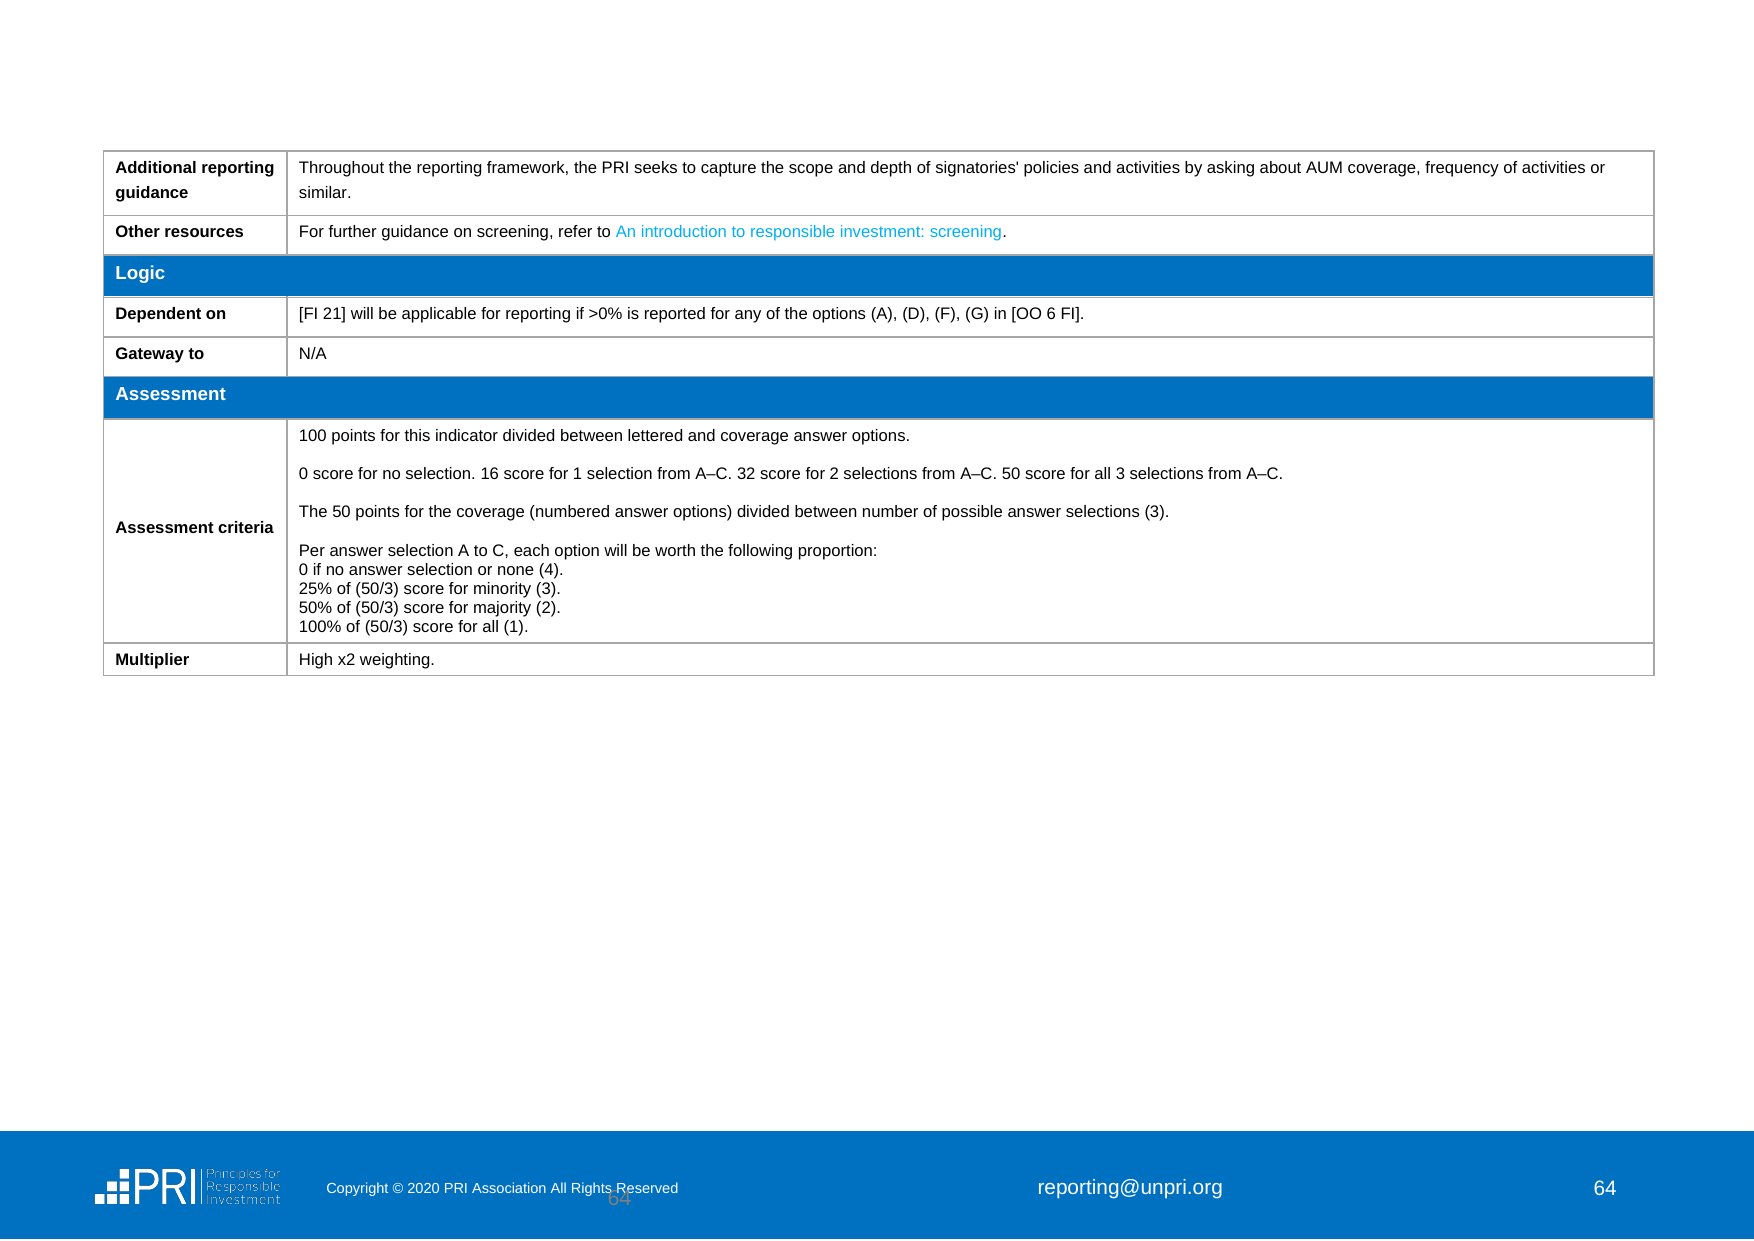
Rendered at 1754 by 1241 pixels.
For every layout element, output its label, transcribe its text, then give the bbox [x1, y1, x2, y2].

table_cell For further guidance on screening, refer to An introduction to responsible investment: screening. [288, 216, 1653, 254]
table_cell 100 points for this indicator divided between lettered and coverage answer options. 0 score for no selection. 16 score for 1 selection from A–C. 32 score for 2 selections from A–C. 50 score for all 3 selections from A–C. The 50 points for the coverage (numbered answer options) divided between number of possible answer selections (3). Per answer selection A to C, each option will be worth the following proportion: 0 if no answer selection or none (4). 25% of (50/3) score for minority (3). 50% of (50/3) score for majority (2). 100% of (50/3) score for all (1). [288, 420, 1653, 642]
table_cell Gateway to [104, 338, 286, 376]
table_cell Assessment [104, 377, 1653, 418]
table_cell [FI 21] will be applicable for reporting if >0% is reported for any of the options (A), (D), (F), (G) in [OO 6 FI]. [288, 298, 1653, 336]
picture [92, 1166, 282, 1207]
table_cell Dependent on [104, 298, 286, 336]
table_cell N/A [288, 338, 1653, 376]
table_cell Logic [104, 256, 1653, 296]
table_cell Other resources [104, 216, 286, 254]
table_cell High x2 weighting. [288, 644, 1653, 675]
table_cell Multiplier [104, 644, 286, 675]
table_cell Throughout the reporting framework, the PRI seeks to capture the scope and depth of signatories' policies and activities by asking about AUM coverage, frequency of activities or similar. [288, 152, 1653, 214]
table_cell Additional reporting guidance [104, 152, 286, 214]
table_cell Assessment criteria [104, 420, 286, 642]
